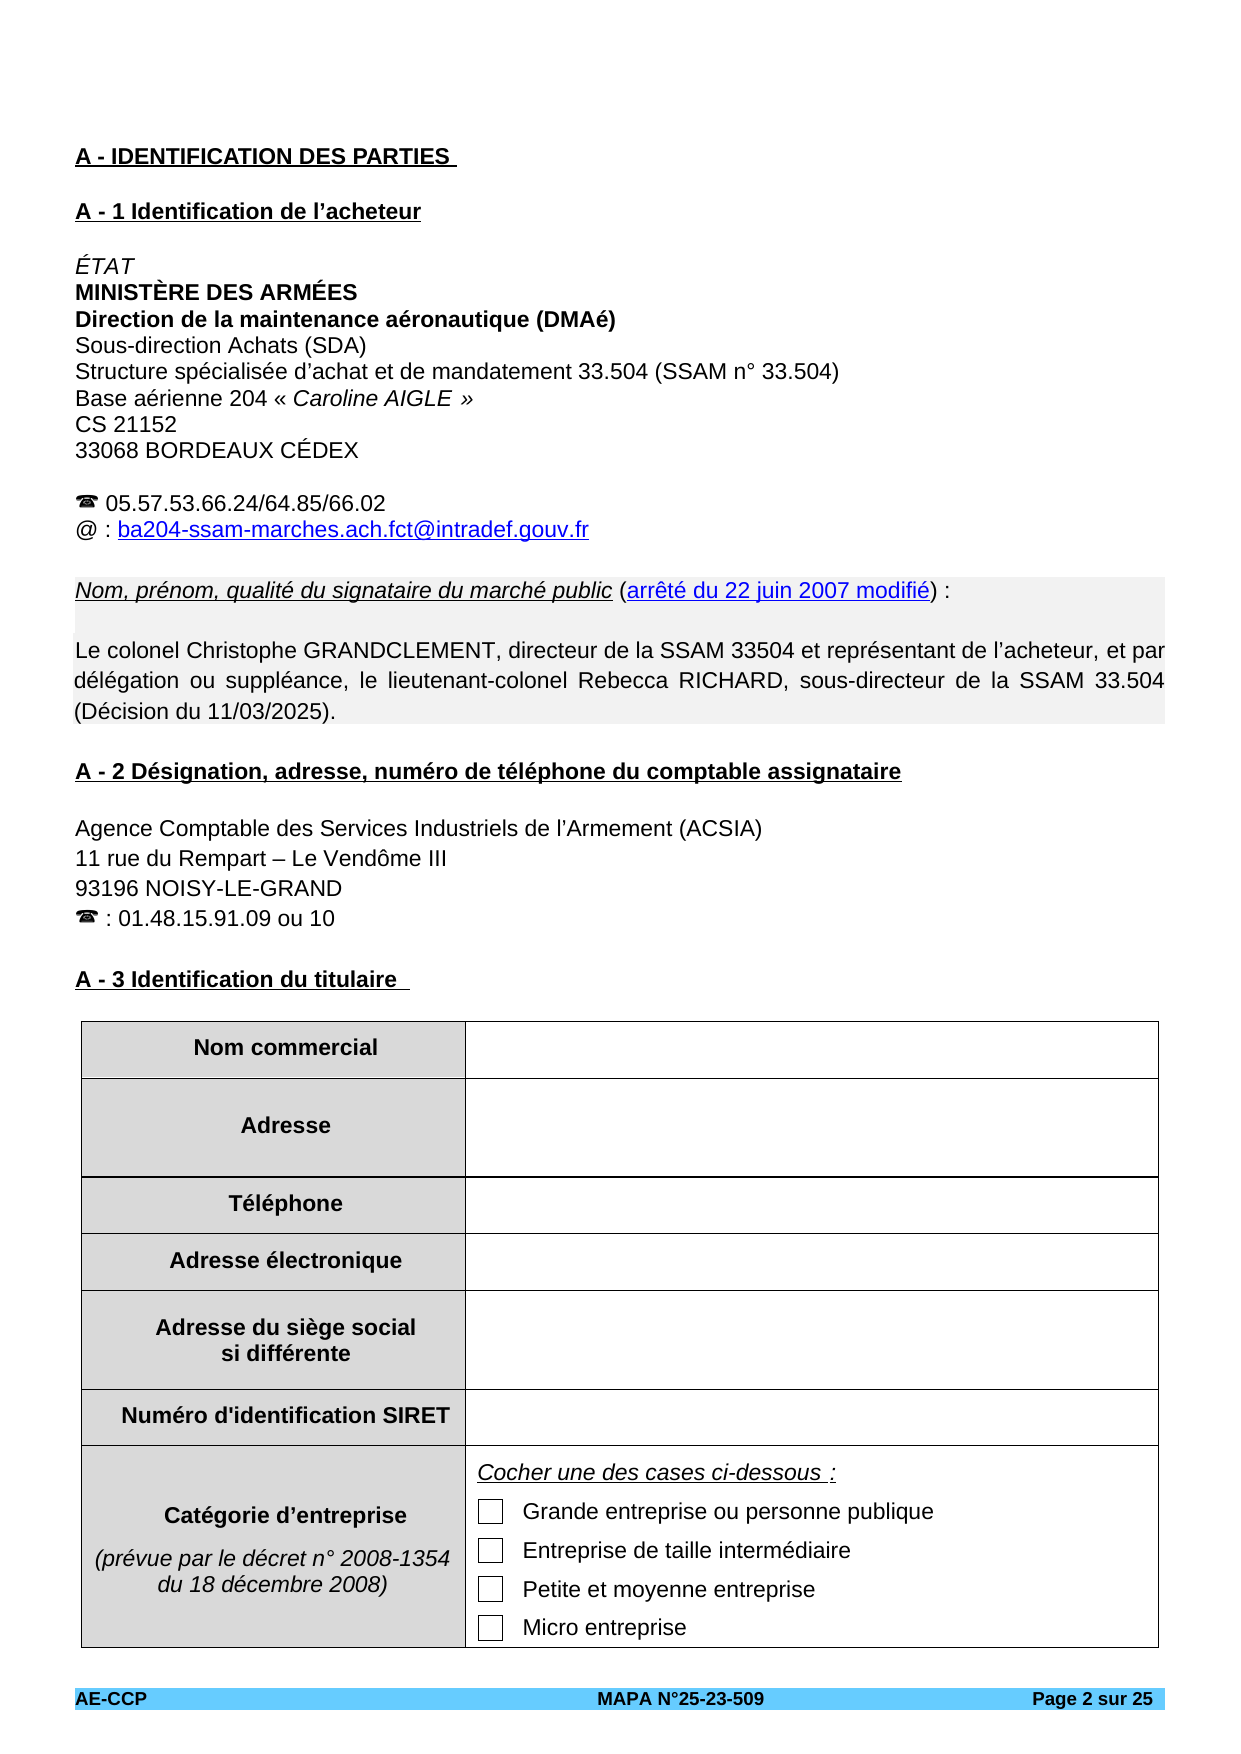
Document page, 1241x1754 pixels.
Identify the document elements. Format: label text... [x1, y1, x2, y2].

text : 01.48.15.91.09 ou 10 [75, 905, 1165, 932]
table_cell [466, 1178, 1158, 1233]
table_cell Adresse [82, 1079, 465, 1176]
table_cell Catégorie d’entreprise (prévue par le décret n° 2008-1354 du 18 décembre 2008) [82, 1446, 465, 1647]
text 33068 BORDEAUX CÉDEX [75, 437, 1165, 464]
text MINISTÈRE DES ARMÉES [75, 279, 1165, 306]
text ÉTAT [75, 253, 1165, 279]
text Le colonel Christophe GRANDCLEMENT, directeur de la SSAM 33504 et représentant de l’acheteur, et par délégation ou suppléance, le lieutenant-colonel Rebecca RICHARD, sous-directeur de la SSAM 33.504 (Décision du 11/03/2025). [73, 637, 1165, 724]
subtitle A - 3 Identification du titulaire [75, 966, 1165, 992]
subtitle A - 1 Identification de l’acheteur [75, 198, 1165, 224]
table_cell [466, 1079, 1158, 1176]
table_cell Téléphone [82, 1178, 465, 1233]
table_header Nom commercial [82, 1022, 465, 1077]
table_cell Adresse du siège social si différente [82, 1291, 465, 1389]
table_cell Adresse électronique [82, 1234, 465, 1290]
subtitle A - 2 Désignation, adresse, numéro de téléphone du comptable assignataire [75, 758, 1165, 784]
subtitle A - IDENTIFICATION DES PARTIES [75, 143, 1165, 169]
text Direction de la maintenance aéronautique (DMAé) [75, 306, 1165, 332]
text Sous-direction Achats (SDA) [75, 332, 1165, 358]
text 93196 NOISY-LE-GRAND [75, 875, 1165, 901]
text @ : ba204-ssam-marches.ach.fct@intradef.gouv.fr [75, 516, 1165, 543]
table_cell Cocher une des cases ci-dessous : Grande entreprise ou personne publique Entreprise de taille intermédiaire Petite et moyenne entreprise Micro entreprise [466, 1446, 1158, 1647]
text CS 21152 [75, 411, 1165, 437]
table_cell [466, 1234, 1158, 1290]
text Base aérienne 204 « Caroline AIGLE » [75, 385, 1165, 411]
table_header [466, 1022, 1158, 1077]
text Nom, prénom, qualité du signataire du marché public (arrêté du 22 juin 2007 modifié) : [75, 577, 1165, 603]
table_cell Numéro d'identification SIRET [82, 1390, 465, 1445]
table_cell [466, 1390, 1158, 1445]
table_cell [466, 1291, 1158, 1389]
text Agence Comptable des Services Industriels de l’Armement (ACSIA) [75, 815, 1165, 841]
text Structure spécialisée d’achat et de mandatement 33.504 (SSAM n° 33.504) [75, 358, 1165, 385]
text 05.57.53.66.24/64.85/66.02 [75, 490, 1165, 516]
text 11 rue du Rempart – Le Vendôme III [75, 845, 1165, 871]
